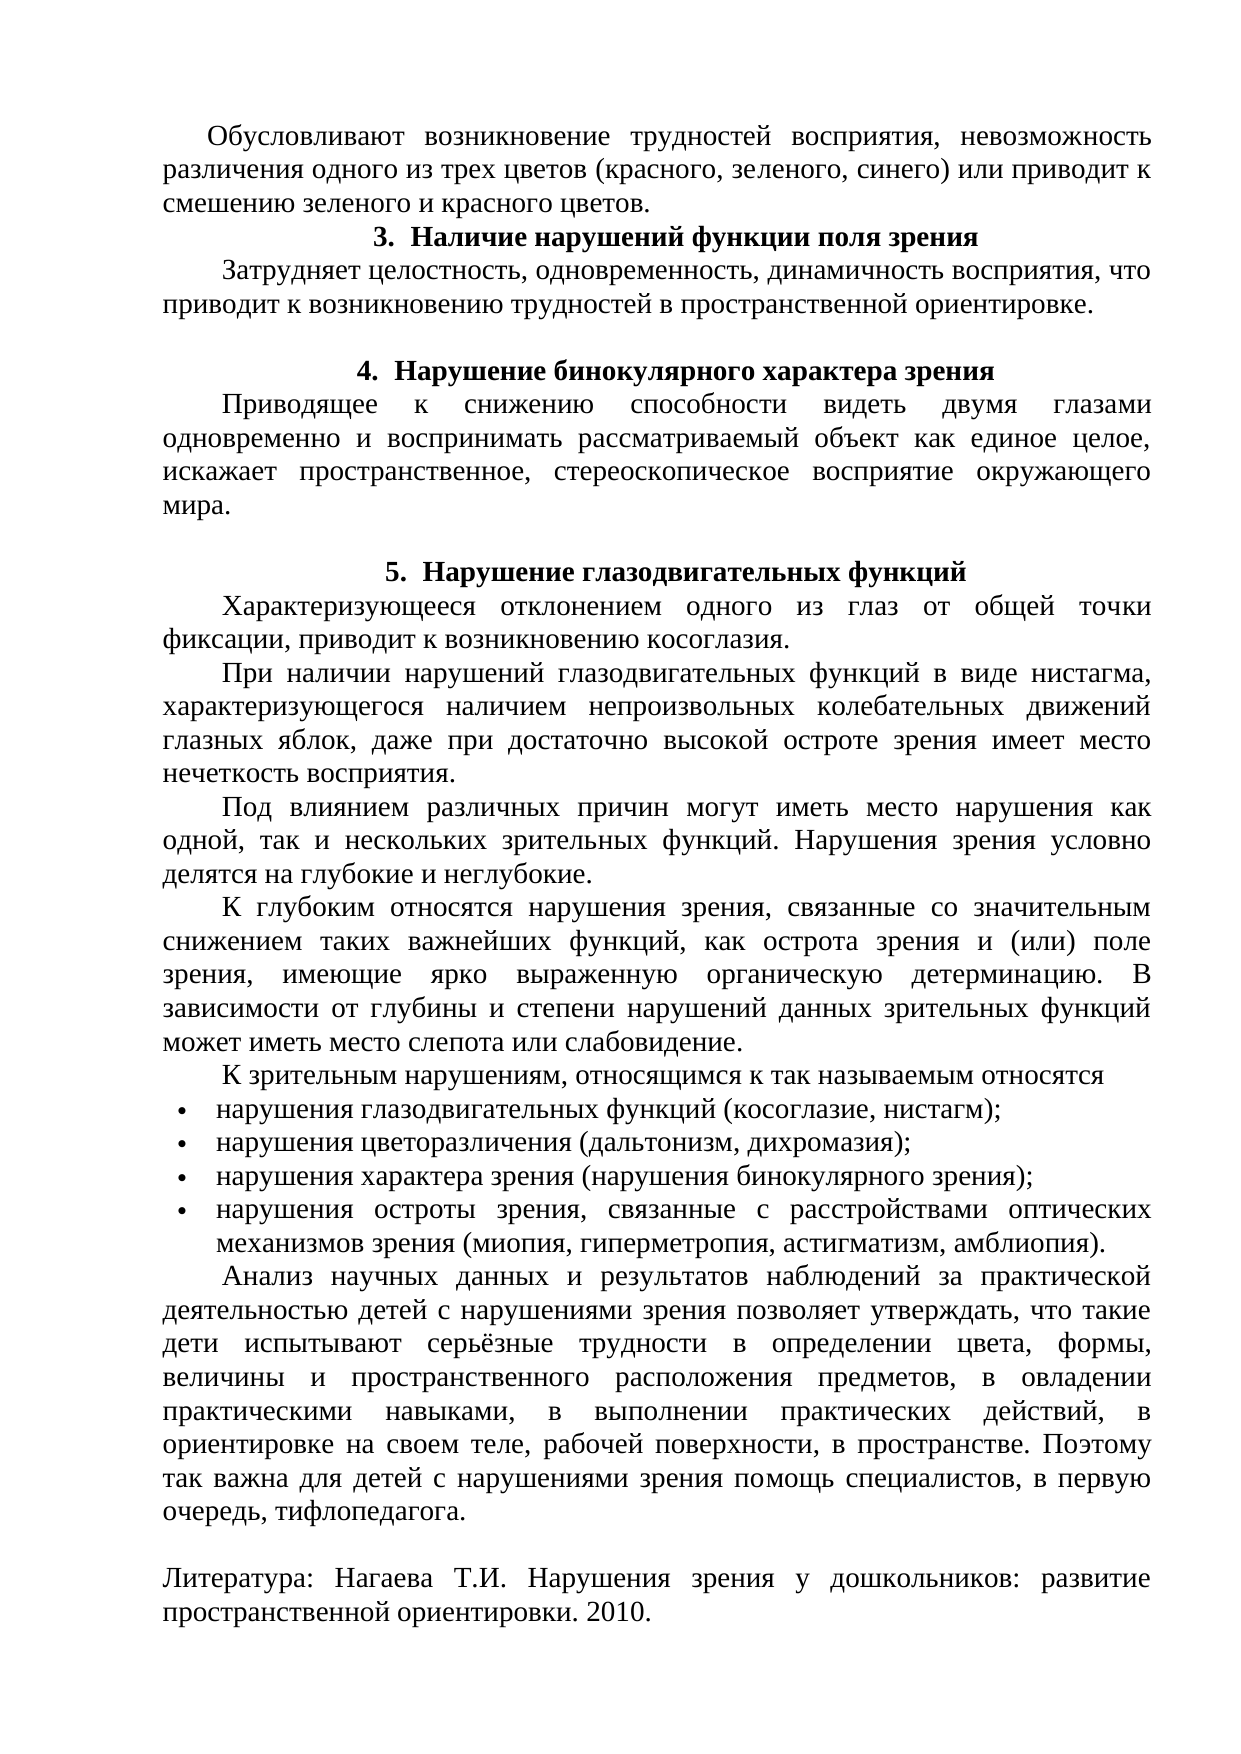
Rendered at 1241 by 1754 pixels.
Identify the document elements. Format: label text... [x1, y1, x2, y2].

list нарушения глазодвигательных функций (косоглазие, нистагм); [178, 1091, 1152, 1124]
list нарушения цветоразличения (дальтонизм, дихромазия); [178, 1124, 1152, 1158]
text К зрительным нарушениям, относящимся к так называемым относятся [162, 1057, 1152, 1091]
list Нарушение бинокулярного характера зрения [200, 353, 1152, 386]
text Затрудняет целостность, одновременность, динамичность восприятия, что приводит к возникновению трудностей в пространственной ориентировке. [162, 252, 1152, 319]
text При наличии нарушений глазодвигательных функций в виде нистагма, характеризующегося наличием непроизвольных колебательных движений глазных яблок, даже при достаточно высокой остроте зрения имеет место нечеткость восприятия. [162, 655, 1152, 789]
text Анализ научных данных и результатов наблюдений за практической деятельностью детей с нарушениями зрения позволяет утверждать, что такие дети испытывают серьёзные трудности в определении цвета, формы, величины и пространственного расположения предметов, в овладении практическими навыками, в выполнении практических действий, в ориентировке на своем теле, рабочей поверхности, в пространстве. Поэтому так важна для детей с нарушениями зрения помощь специалистов, в первую очередь, тифлопедагога. [162, 1258, 1152, 1527]
text К глубоким относятся нарушения зрения, связанные со значительным снижением таких важнейших функций, как острота зрения и (или) поле зрения, имеющие ярко выраженную органическую детерминацию. В зависимости от глубины и степени нарушений данных зрительных функций может иметь место слепота или слабовидение. [162, 889, 1152, 1057]
text Характеризующееся отклонением одного из глаз от общей точки фиксации, приводит к возникновению косоглазия. [162, 588, 1152, 655]
list Наличие нарушений функции поля зрения [200, 219, 1152, 252]
text Литература: Нагаева Т.И. Нарушения зрения у дошкольников: развитие пространственной ориентировки. 2010. [162, 1560, 1152, 1627]
list нарушения характера зрения (нарушения бинокулярного зрения); [178, 1158, 1152, 1191]
list нарушения остроты зрения, связанные с расстройствами оптических механизмов зрения (миопия, гиперметропия, астигматизм, амблиопия). [178, 1191, 1152, 1258]
text Обусловливают возникновение трудностей восприятия, невозможность различения одного из трех цветов (красного, зеленого, синего) или приводит к смешению зеленого и красного цветов. [162, 118, 1152, 219]
text Под влиянием различных причин могут иметь место нарушения как одной, так и нескольких зрительных функций. Нарушения зрения условно делятся на глубокие и неглубокие. [162, 789, 1152, 889]
list Нарушение глазодвигательных функций [200, 554, 1152, 588]
text Приводящее к снижению способности видеть двумя глазами одновременно и воспринимать рассматриваемый объект как единое целое, искажает пространственное, стереоскопическое восприятие окружающего мира. [162, 386, 1152, 521]
